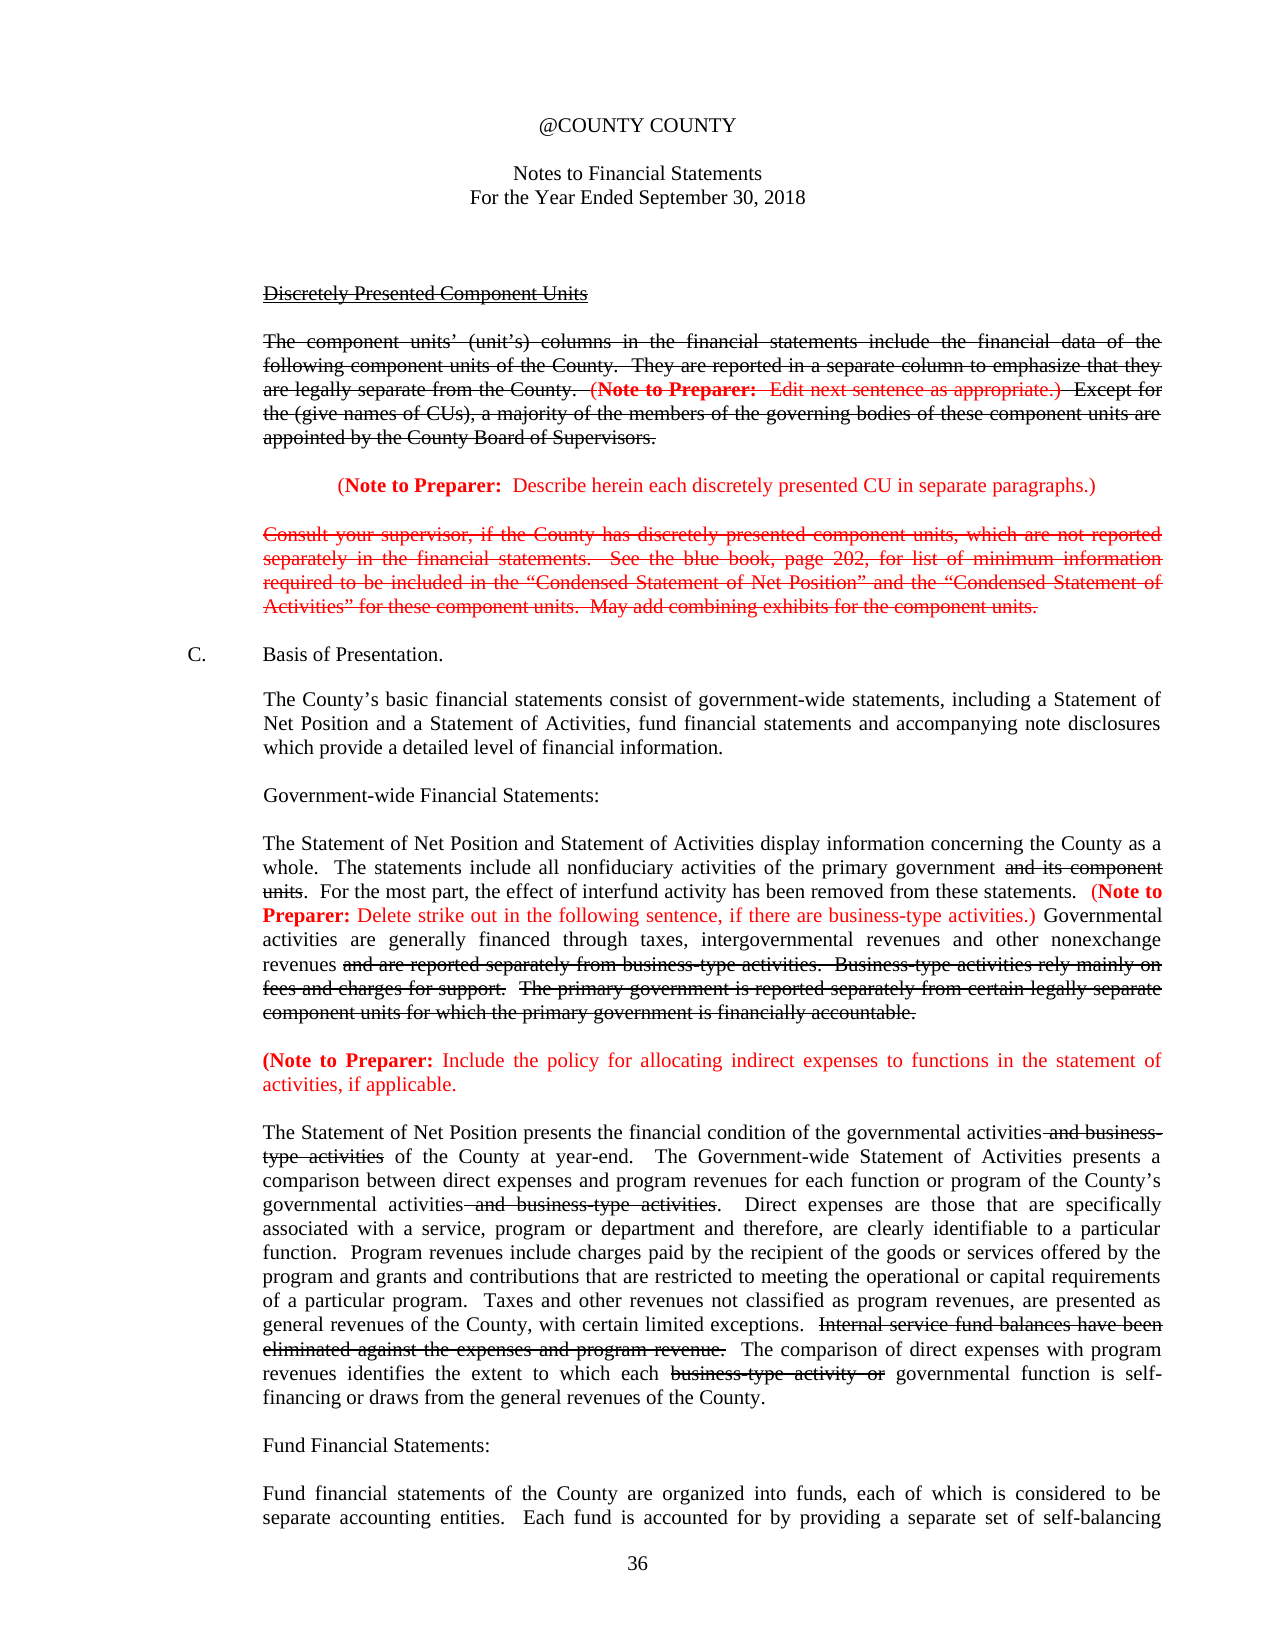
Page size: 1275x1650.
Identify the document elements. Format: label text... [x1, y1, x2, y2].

text (Note to Preparer: Include the policy for allocating indirect expenses to functions in the statement of activities, if applicable. [262, 1048, 1162, 1096]
text The Statement of Net Position and Statement of Activities display information concerning the County as a whole. The statements include all nonfiduciary activities of the primary government and its component units. For the most part, the effect of interfund activity has been removed from these statements. (Note to Preparer: Delete strike out in the following sentence, if there are business-type activities.) Governmental activities are generally financed through taxes, intergovernmental revenues and other nonexchange revenues and are reported separately from business-type activities. Business-type activities rely mainly on fees and charges for support. The primary government is reported separately from certain legally separate component units for which the primary government is financially accountable. [262, 831, 1162, 1024]
text (Note to Preparer: Describe herein each discretely presented CU in separate paragraphs.) [263, 473, 1162, 497]
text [262, 1481, 1162, 1529]
text The component units’ (unit’s) columns in the financial statements include the financial data of the following component units of the County. They are reported in a separate column to emphasize that they are legally separate from the County. (Note to Preparer: Edit next sentence as appropriate.) Except for the (give names of CUs), a majority of the members of the governing bodies of these component units are appointed by the County Board of Supervisors. [263, 391, 1162, 449]
text Fund Financial Statements: [262, 1433, 1162, 1457]
text The County’s basic financial statements consist of government-wide statements, including a Statement of Net Position and a Statement of Activities, fund financial statements and accompanying note disclosures which provide a detailed level of financial information. [263, 687, 1162, 759]
text The Statement of Net Position presents the financial condition of the governmental activities and business-type activities of the County at year-end. The Government-wide Statement of Activities presents a comparison between direct expenses and program revenues for each function or program of the County’s governmental activities and business-type activities. Direct expenses are those that are specifically associated with a service, program or department and therefore, are clearly identifiable to a particular function. Program revenues include charges paid by the recipient of the goods or services offered by the program and grants and contributions that are restricted to meeting the operational or capital requirements of a particular program. Taxes and other revenues not classified as program revenues, are presented as general revenues of the County, with certain limited exceptions. Internal service fund balances have been eliminated against the expenses and program revenue. The comparison of direct expenses with program revenues identifies the extent to which each business-type activity or governmental function is self-financing or draws from the general revenues of the County. [262, 1120, 1162, 1409]
text Government-wide Financial Statements: [263, 783, 1162, 807]
text Discretely Presented Component Units [263, 281, 1162, 305]
list Basis of Presentation. [187, 642, 1162, 666]
text Consult your supervisor, if the County has discretely presented component units, which are not reported separately in the financial statements. See the blue book, page 202, for list of minimum information required to be included in the “Condensed Statement of Net Position” and the “Condensed Statement of Activities” for these component units. May add combining exhibits for the component units. [263, 584, 1162, 618]
